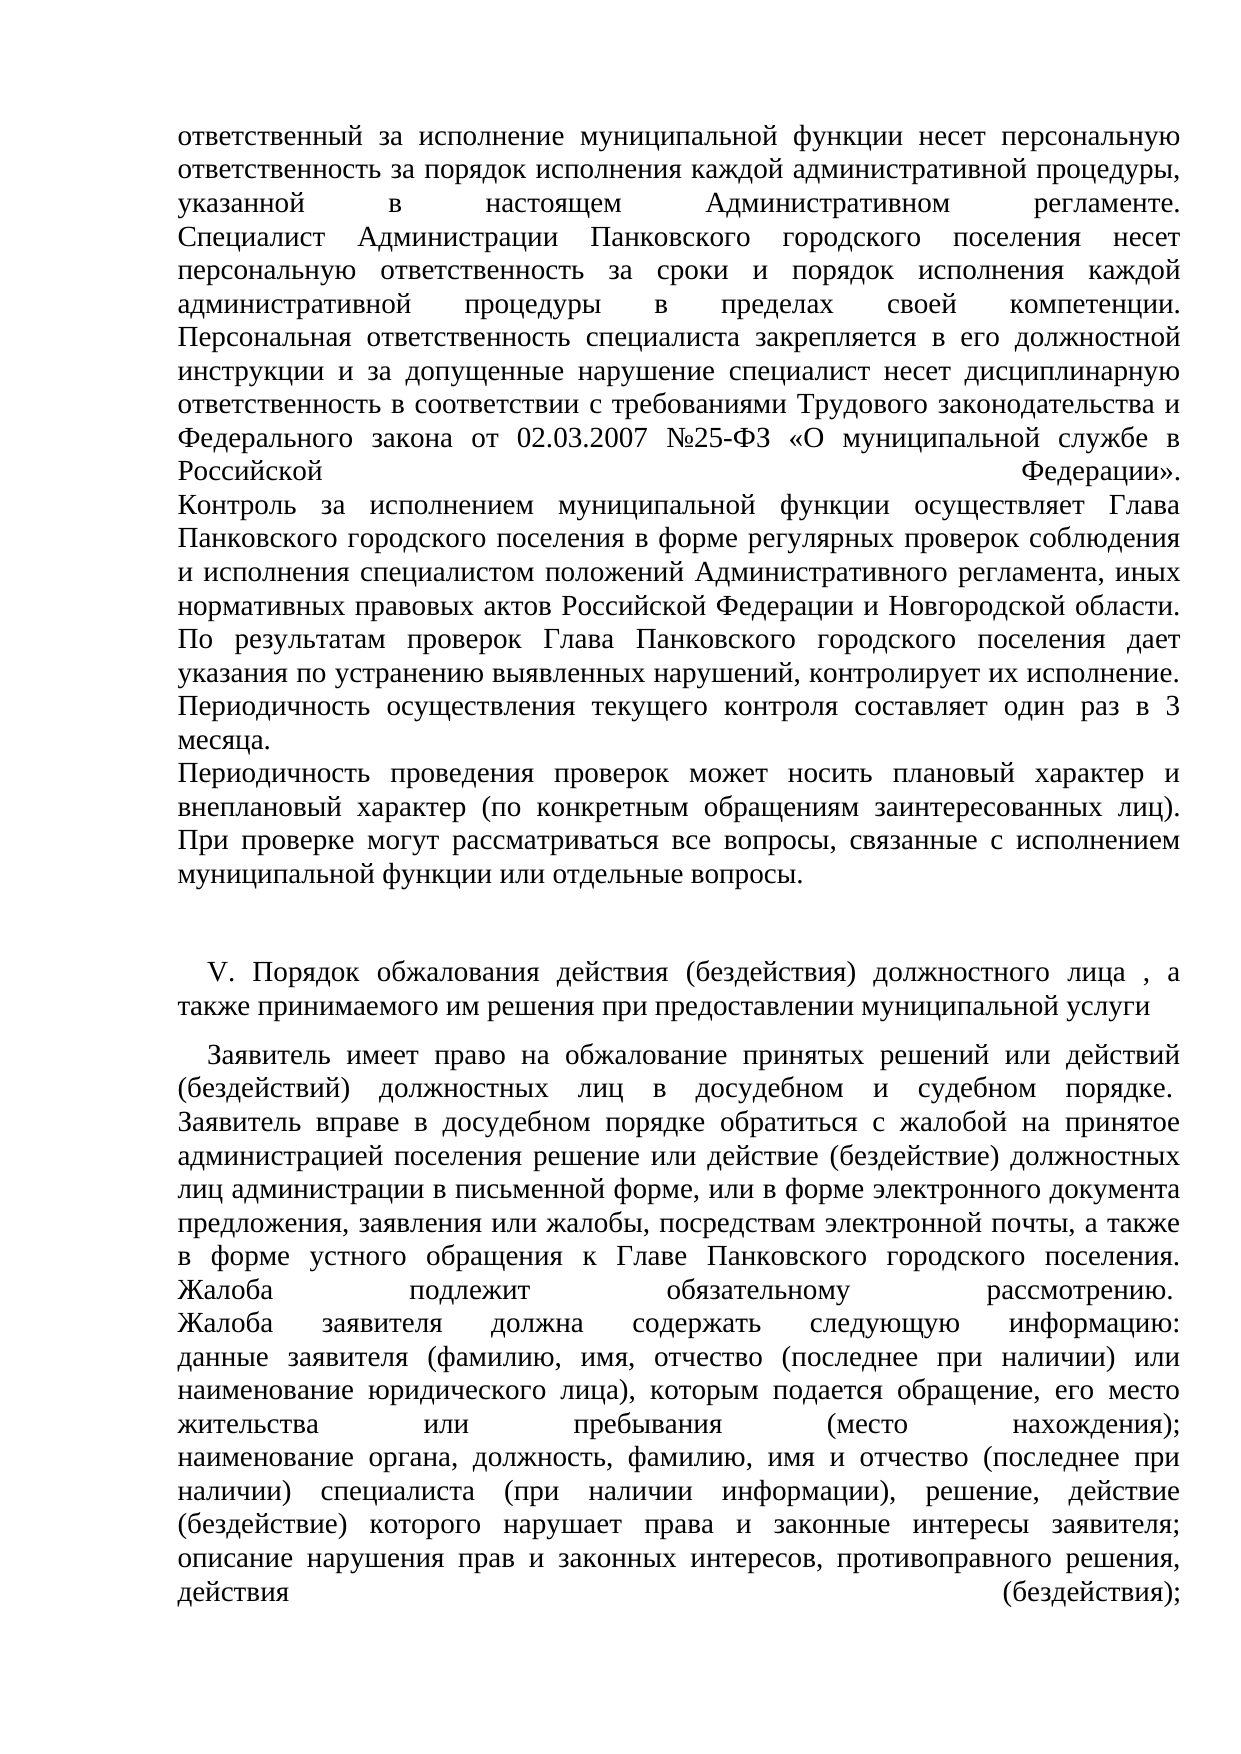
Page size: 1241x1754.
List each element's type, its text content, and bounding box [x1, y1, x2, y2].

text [177, 118, 1181, 889]
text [177, 1037, 1181, 1607]
text V. Порядок обжалования действия (бездействия) должностного лица , а также принимаемого им решения при предоставлении муниципальной услуги [177, 954, 1181, 1021]
